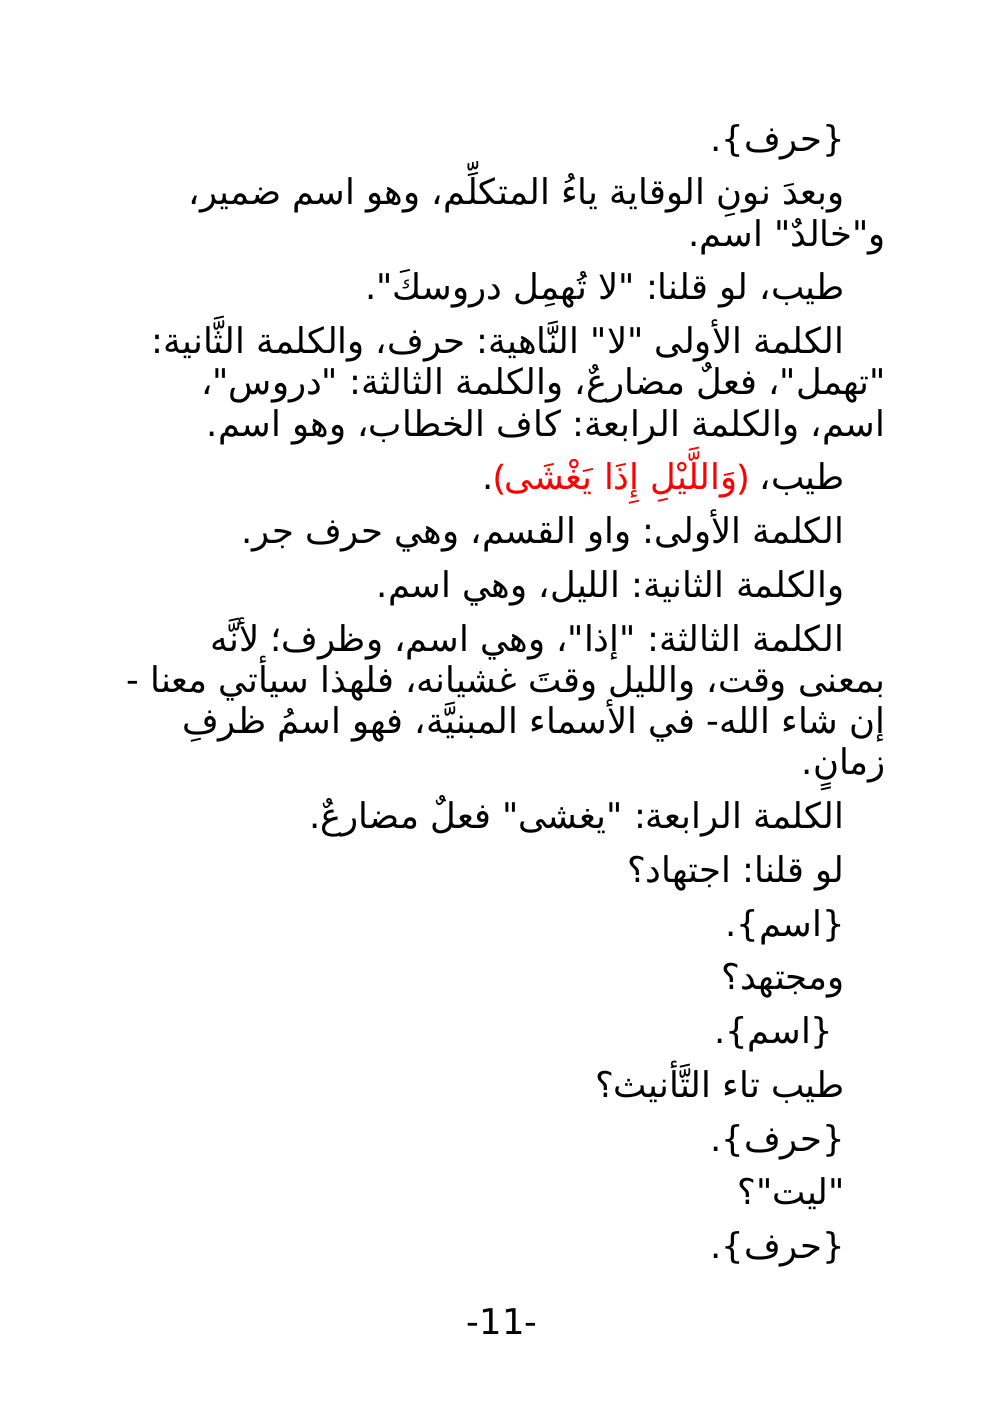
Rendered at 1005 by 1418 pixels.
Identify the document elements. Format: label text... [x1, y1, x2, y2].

text طيب، ﴿وَاللَّيْلِ إِذَا يَغْشَى﴾. [118, 457, 886, 498]
text الكلمة الرابعة: "يغشى" فعلٌ مضارعٌ. [118, 796, 886, 837]
text وبعدَ نونِ الوقاية ياءُ المتكلِّم، وهو اسم ضمير، و"خالدٌ" اسم. [118, 172, 886, 254]
text طيب، لو قلنا: "لا تُهمِل دروسكَ". [118, 267, 886, 308]
text {اسم}. [118, 903, 886, 944]
text والكلمة الثانية: الليل، وهي اسم. [118, 564, 886, 606]
text {اسم}. [118, 1011, 886, 1052]
text الكلمة الأولى "لا" النَّاهية: حرف، والكلمة الثَّانية: "تهمل"، فعلٌ مضارعٌ، والكلمة الثالثة: "دروس"، اسم، والكلمة الرابعة: كاف الخطاب، وهو اسم. [118, 321, 886, 444]
text {حرف}. [118, 1118, 886, 1159]
text الكلمة الثالثة: "إذا"، وهي اسم، وظرف؛ لأنَّه بمعنى وقت، والليل وقتَ غشيانه، فلهذا سيأتي معنا -إن شاء الله- في الأسماء المبنيَّة، فهو اسمُ ظرفِ زمانٍ. [118, 618, 886, 783]
text {حرف}. [118, 118, 886, 159]
text "ليت"؟ [118, 1172, 886, 1213]
text طيب تاء التَّأنيث؟ [118, 1064, 886, 1106]
text {حرف}. [118, 1226, 886, 1267]
text لو قلنا: اجتهاد؟ [118, 849, 886, 891]
text ومجتهد؟ [118, 957, 886, 998]
text الكلمة الأولى: واو القسم، وهي حرف جر. [118, 511, 886, 552]
